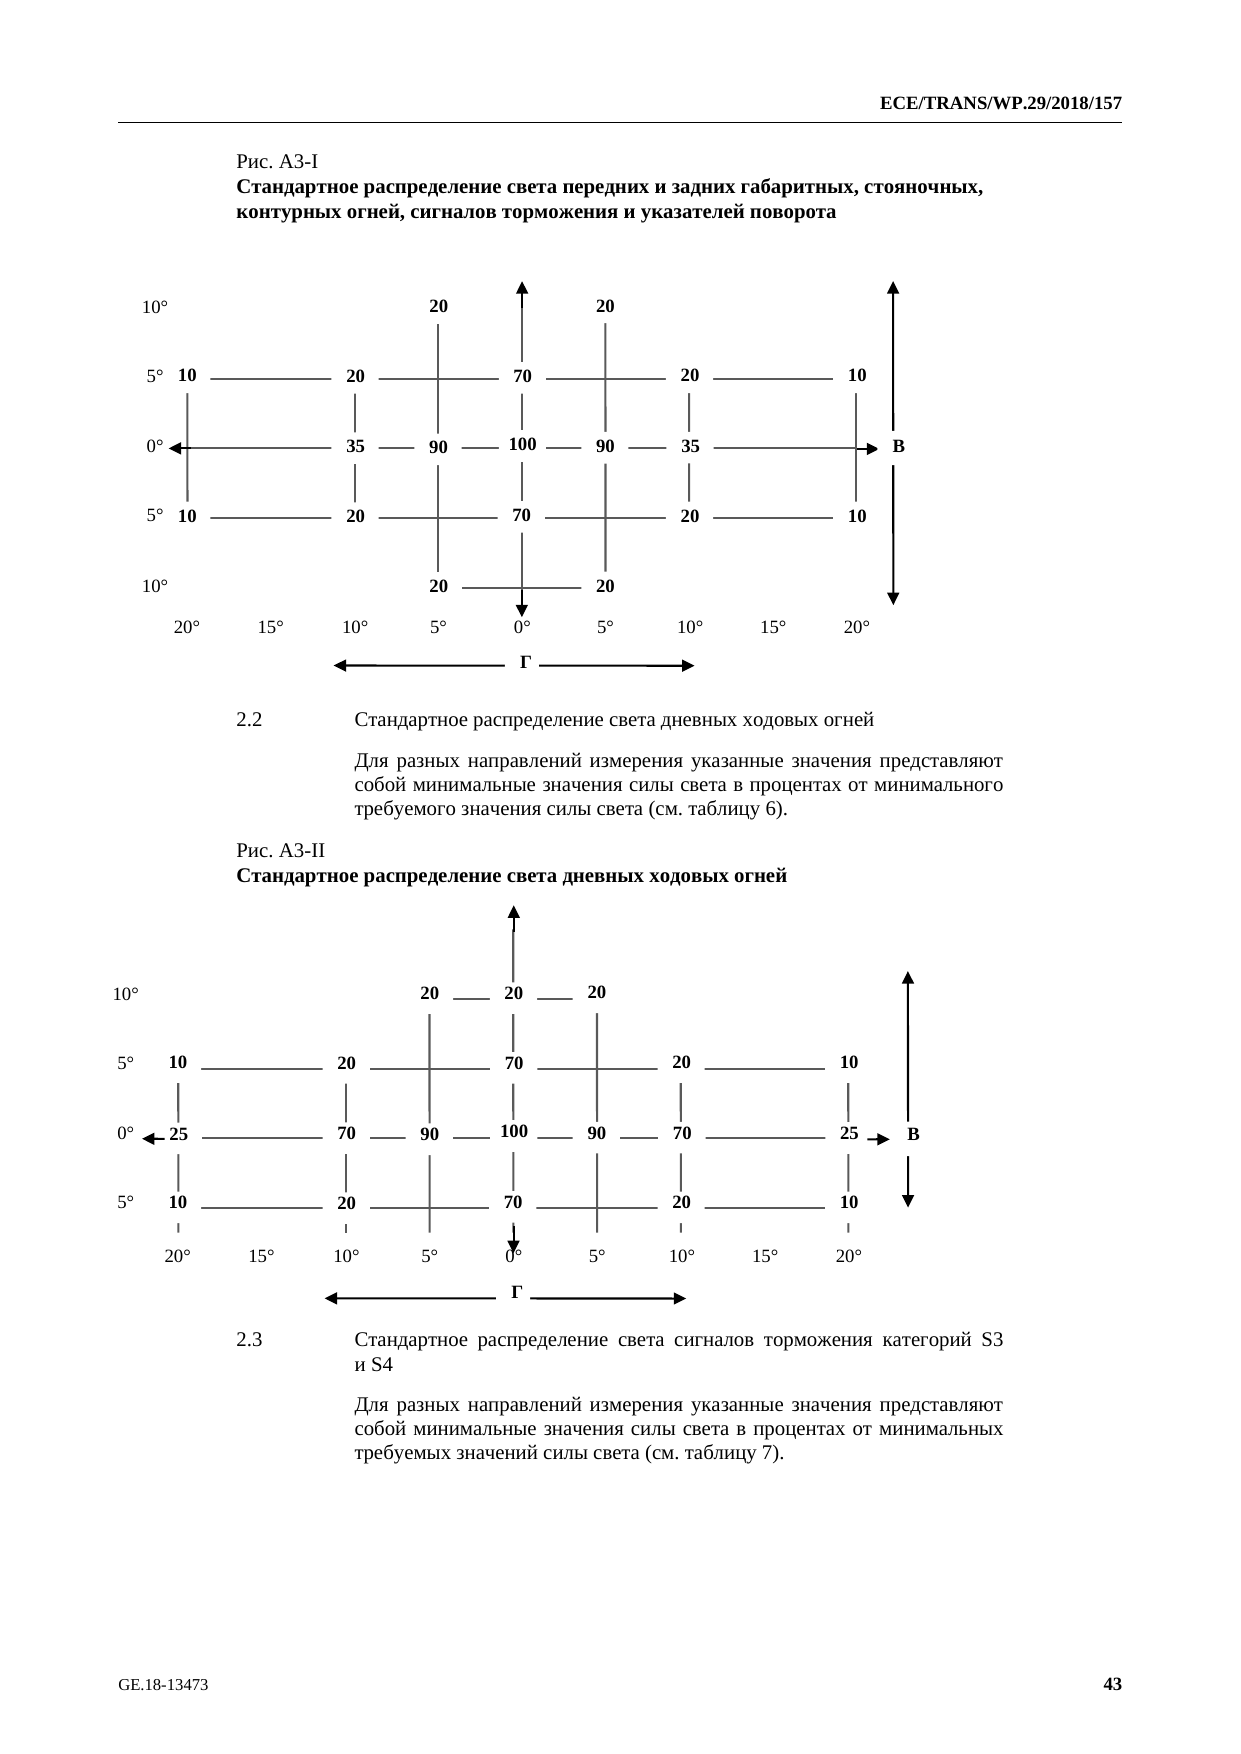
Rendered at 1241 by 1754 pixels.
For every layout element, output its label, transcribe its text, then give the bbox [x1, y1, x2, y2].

text Рис. A3-I Стандартное распределение света передних и задних габаритных, стояночных, контурных огней, сигналов торможения и указателей поворота [236, 148, 1004, 223]
text Для разных направлений измерения указанные значения представляют собой минимальные значения силы света в процентах от минимальных требуемых значений силы света (см. таблицу 7). [236, 1392, 1004, 1464]
text Для разных направлений измерения указанные значения представляют собой минимальные значения силы света в процентах от минимального требуемого значения силы света (см. таблицу 6). [236, 748, 1004, 820]
text 2.2 Стандартное распределение света дневных ходовых огней [236, 707, 1004, 731]
text Рис. A3-II Стандартное распределение света дневных ходовых огней [236, 837, 1004, 887]
text 2.3 Стандартное распределение света сигналов торможения категорий S3 и S4 [236, 1327, 1004, 1376]
